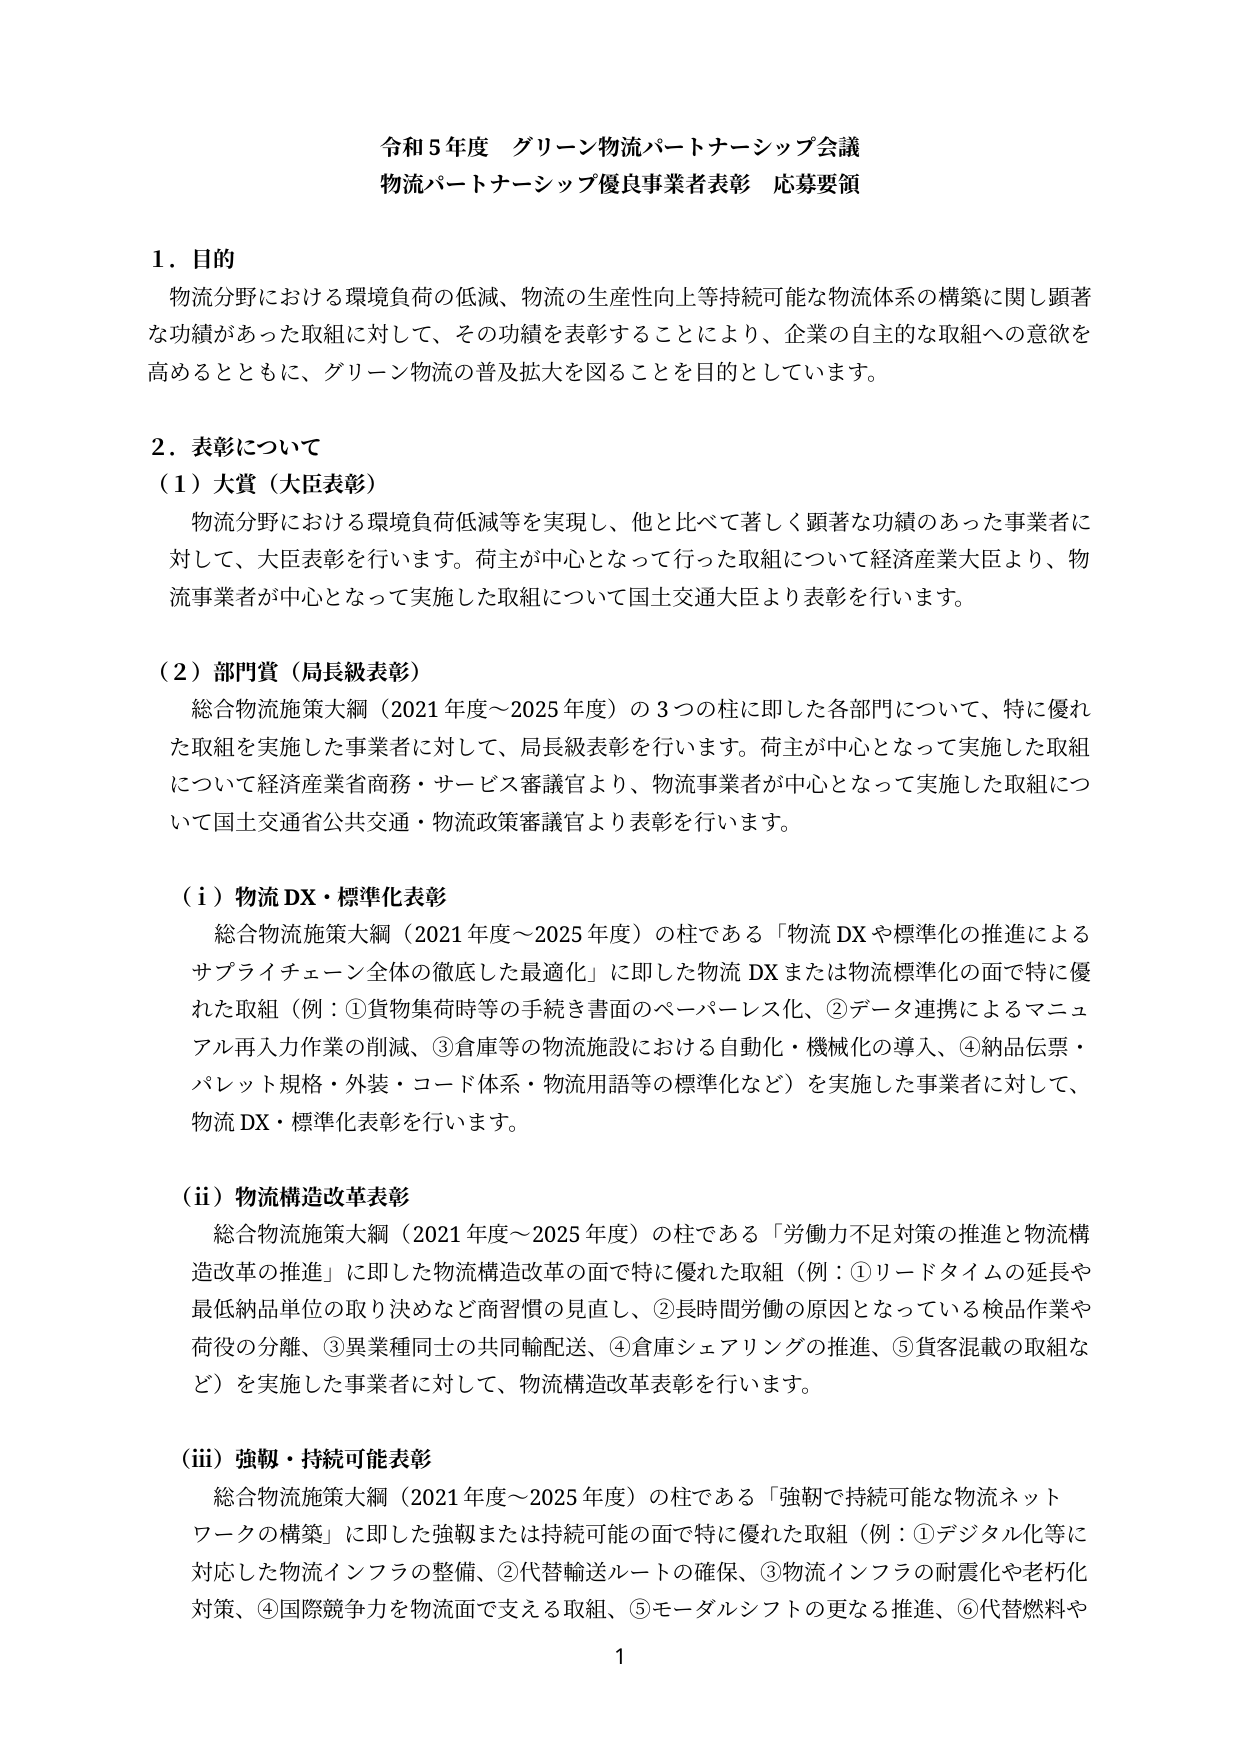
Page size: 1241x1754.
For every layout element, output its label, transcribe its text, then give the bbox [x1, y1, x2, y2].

text （ⅱ）物流構造改革表彰 [148, 1177, 1092, 1214]
text １．目的 [148, 239, 1092, 277]
text 総合物流施策大綱（2021年度～2025年度）の柱である「労働力不足対策の推進と物流構造改革の推進」に即した物流構造改革の面で特に優れた取組（例：①リードタイムの延長や最低納品単位の取り決めなど商習慣の見直し、②長時間労働の原因となっている検品作業や荷役の分離、③異業種同士の共同輸配送、④倉庫シェアリングの推進、⑤貨客混載の取組など）を実施した事業者に対して、物流構造改革表彰を行います。 [148, 1214, 1092, 1402]
text 物流分野における環境負荷の低減、物流の生産性向上等持続可能な物流体系の構築に関し顕著な功績があった取組に対して、その功績を表彰することにより、企業の自主的な取組への意欲を高めるとともに、グリーン物流の普及拡大を図ることを目的としています。 [148, 277, 1092, 389]
text （２）部門賞（局長級表彰） [148, 652, 1092, 689]
text ２．表彰について [148, 427, 1092, 464]
text （１）大賞（大臣表彰） [148, 464, 1092, 502]
text 令和5年度 グリーン物流パートナーシップ会議 [148, 127, 1092, 164]
text 総合物流施策大綱（2021年度～2025年度）の3つの柱に即した各部門について、特に優れた取組を実施した事業者に対して、局長級表彰を行います。荷主が中心となって実施した取組について経済産業省商務・サービス審議官より、物流事業者が中心となって実施した取組について国土交通省公共交通・物流政策審議官より表彰を行います。 [169, 689, 1092, 839]
text （ⅲ）強靱・持続可能表彰 [148, 1439, 1092, 1477]
text （ⅰ）物流DX・標準化表彰 [148, 877, 1092, 914]
text 総合物流施策大綱（2021年度～2025年度）の柱である「物流DXや標準化の推進によるサプライチェーン全体の徹底した最適化」に即した物流DXまたは物流標準化の面で特に優れた取組（例：①貨物集荷時等の手続き書面のペーパーレス化、②データ連携によるマニュアル再入力作業の削減、③倉庫等の物流施設における自動化・機械化の導入、④納品伝票・パレット規格・外装・コード体系・物流用語等の標準化など）を実施した事業者に対して、物流DX・標準化表彰を行います。 [148, 914, 1092, 1139]
text 物流分野における環境負荷低減等を実現し、他と比べて著しく顕著な功績のあった事業者に対して、大臣表彰を行います。荷主が中心となって行った取組について経済産業大臣より、物流事業者が中心となって実施した取組について国土交通大臣より表彰を行います。 [169, 502, 1092, 614]
text 物流パートナーシップ優良事業者表彰 応募要領 [148, 164, 1092, 202]
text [148, 1477, 1092, 1627]
